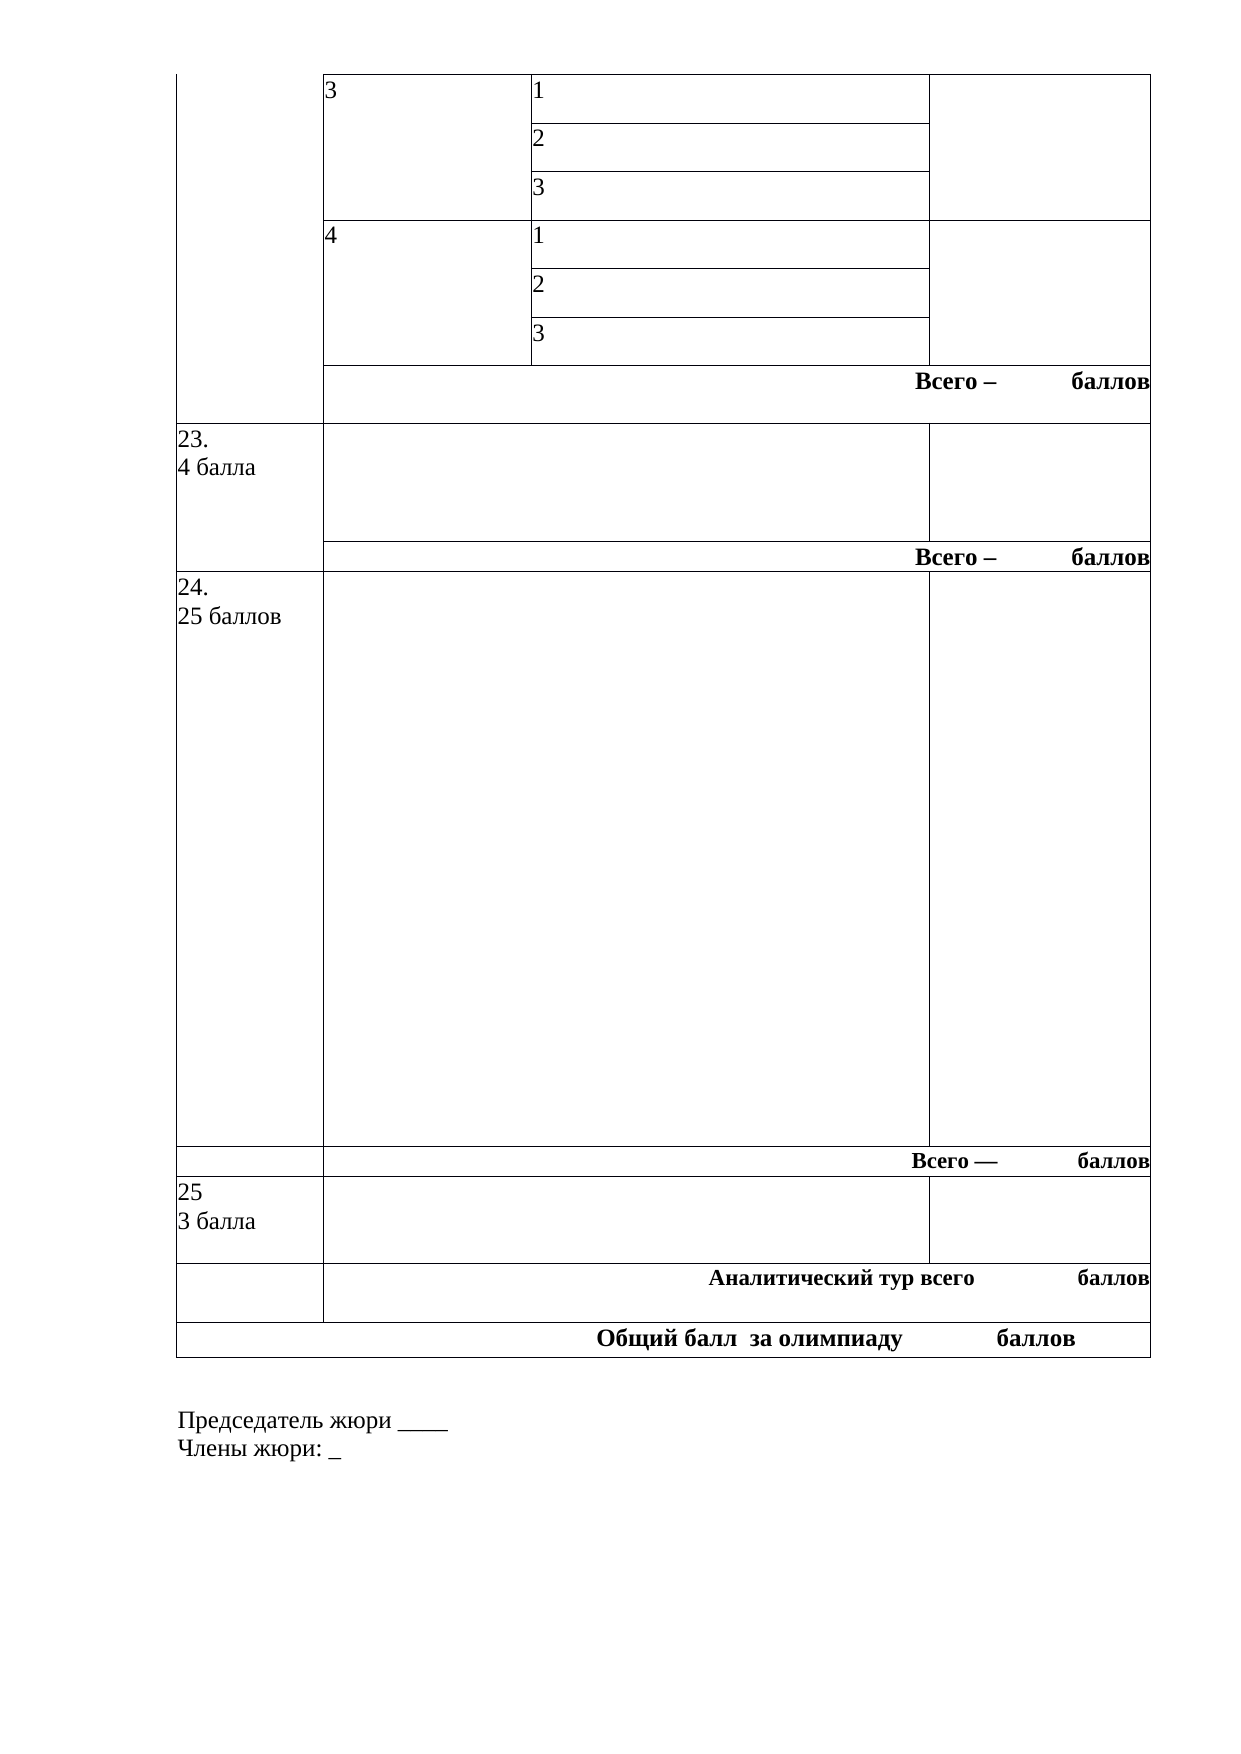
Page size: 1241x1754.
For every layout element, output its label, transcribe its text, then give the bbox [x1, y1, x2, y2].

table_cell 1 [532, 75, 929, 122]
table_cell Общий балл за олимпиаду баллов [177, 1323, 1150, 1357]
table_cell [930, 424, 1150, 541]
table_cell [324, 1177, 929, 1263]
table_cell 2 [532, 124, 929, 171]
table_cell 3 [532, 318, 929, 365]
table_cell [930, 572, 1150, 1146]
table_cell 24. 25 баллов [177, 572, 323, 1146]
table_cell [177, 1264, 323, 1322]
table_cell 3 [324, 75, 531, 219]
table_cell [930, 75, 1150, 219]
text Председатель жюри ____ [177, 1405, 1167, 1433]
table_cell [930, 1177, 1150, 1263]
table_cell [930, 221, 1150, 365]
table_cell 1 [532, 221, 929, 268]
table_cell Всего – баллов [324, 366, 1150, 423]
table_cell Всего — баллов [324, 1147, 1150, 1176]
table_cell 4 [324, 221, 531, 365]
table_cell 3 [532, 172, 929, 219]
table_cell [324, 572, 929, 1146]
table_cell Всего – баллов [324, 542, 1150, 571]
table_cell 2 [532, 269, 929, 317]
table_cell 25 3 балла [177, 1177, 323, 1263]
table_cell [324, 424, 929, 541]
table_cell [177, 1147, 323, 1176]
table_cell 23. 4 балла [177, 424, 323, 571]
text Члены жюри: [177, 1433, 1167, 1462]
table_cell Аналитический тур всего баллов [324, 1264, 1150, 1322]
